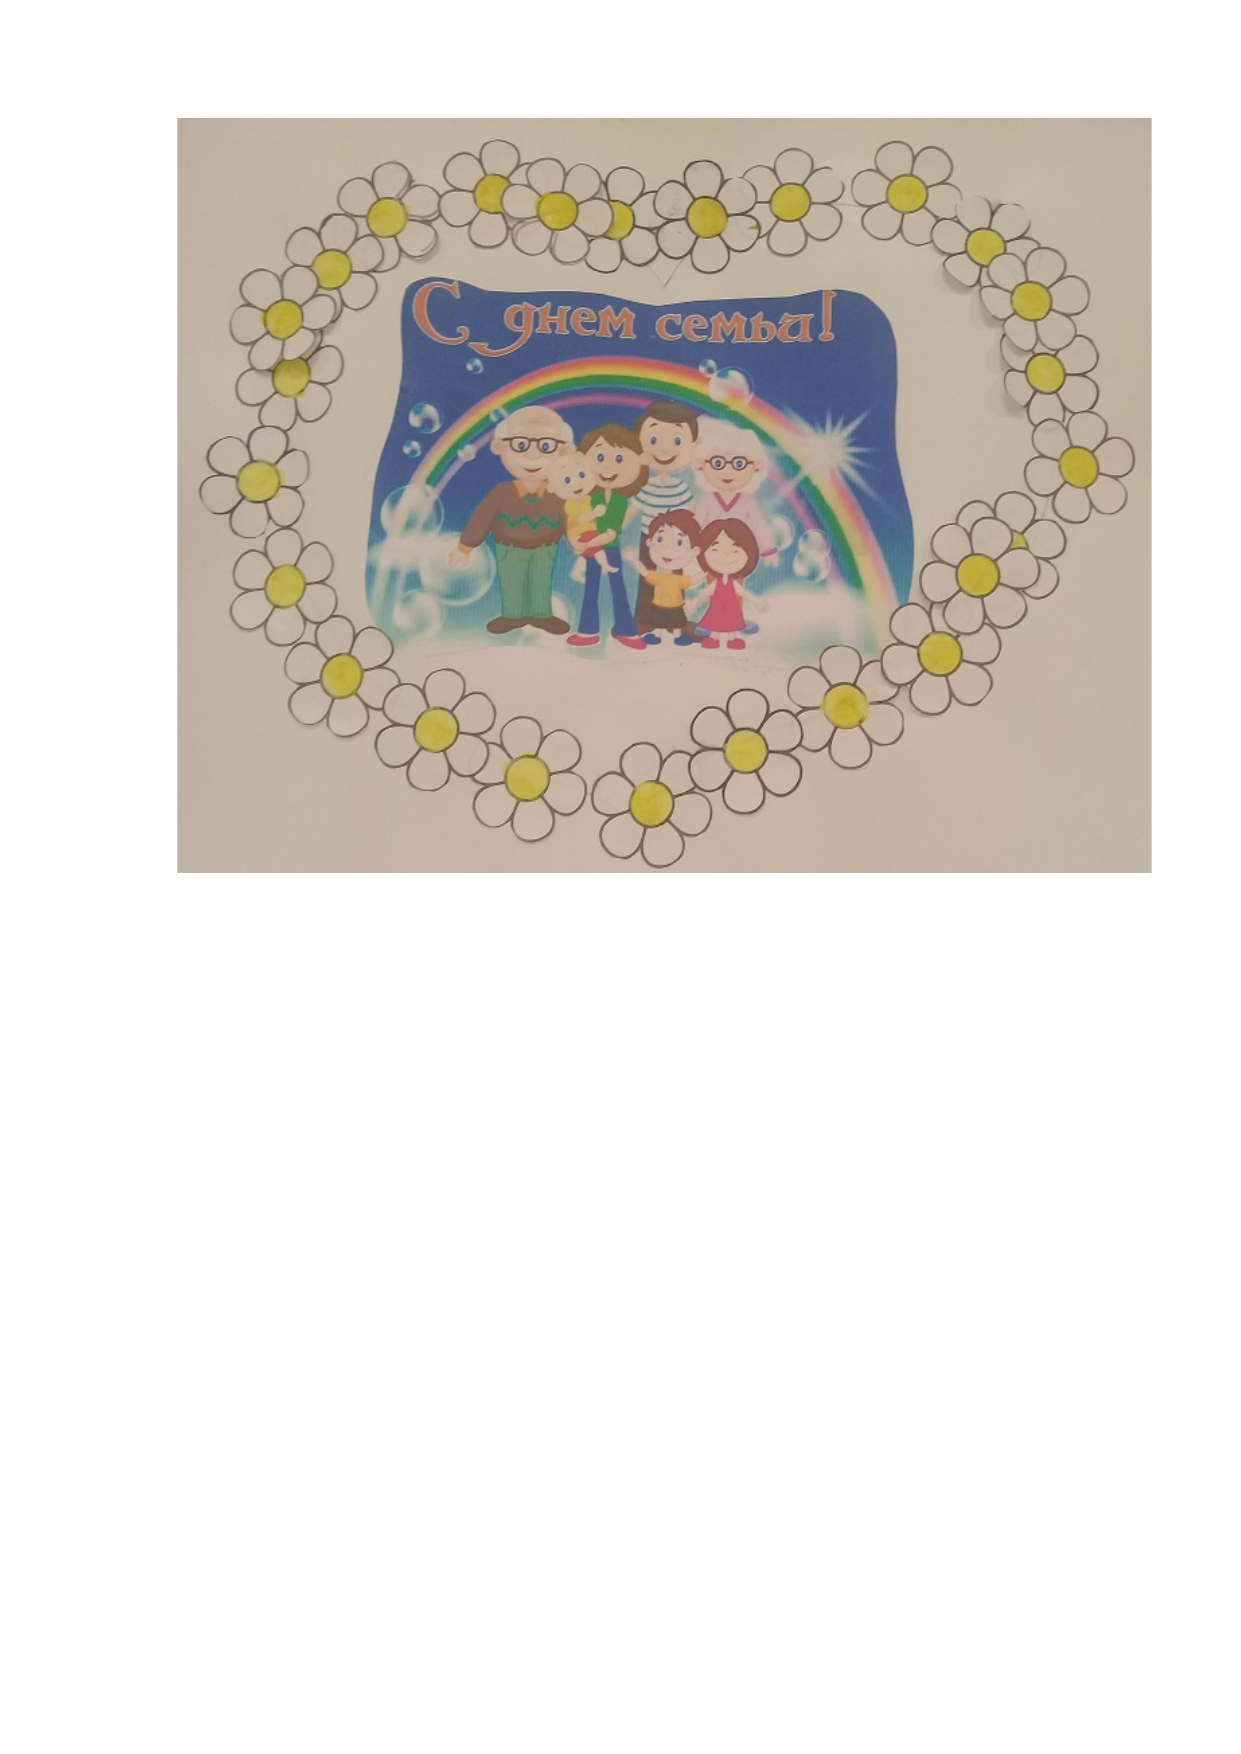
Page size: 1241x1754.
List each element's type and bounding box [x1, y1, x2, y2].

picture [177, 118, 1152, 873]
